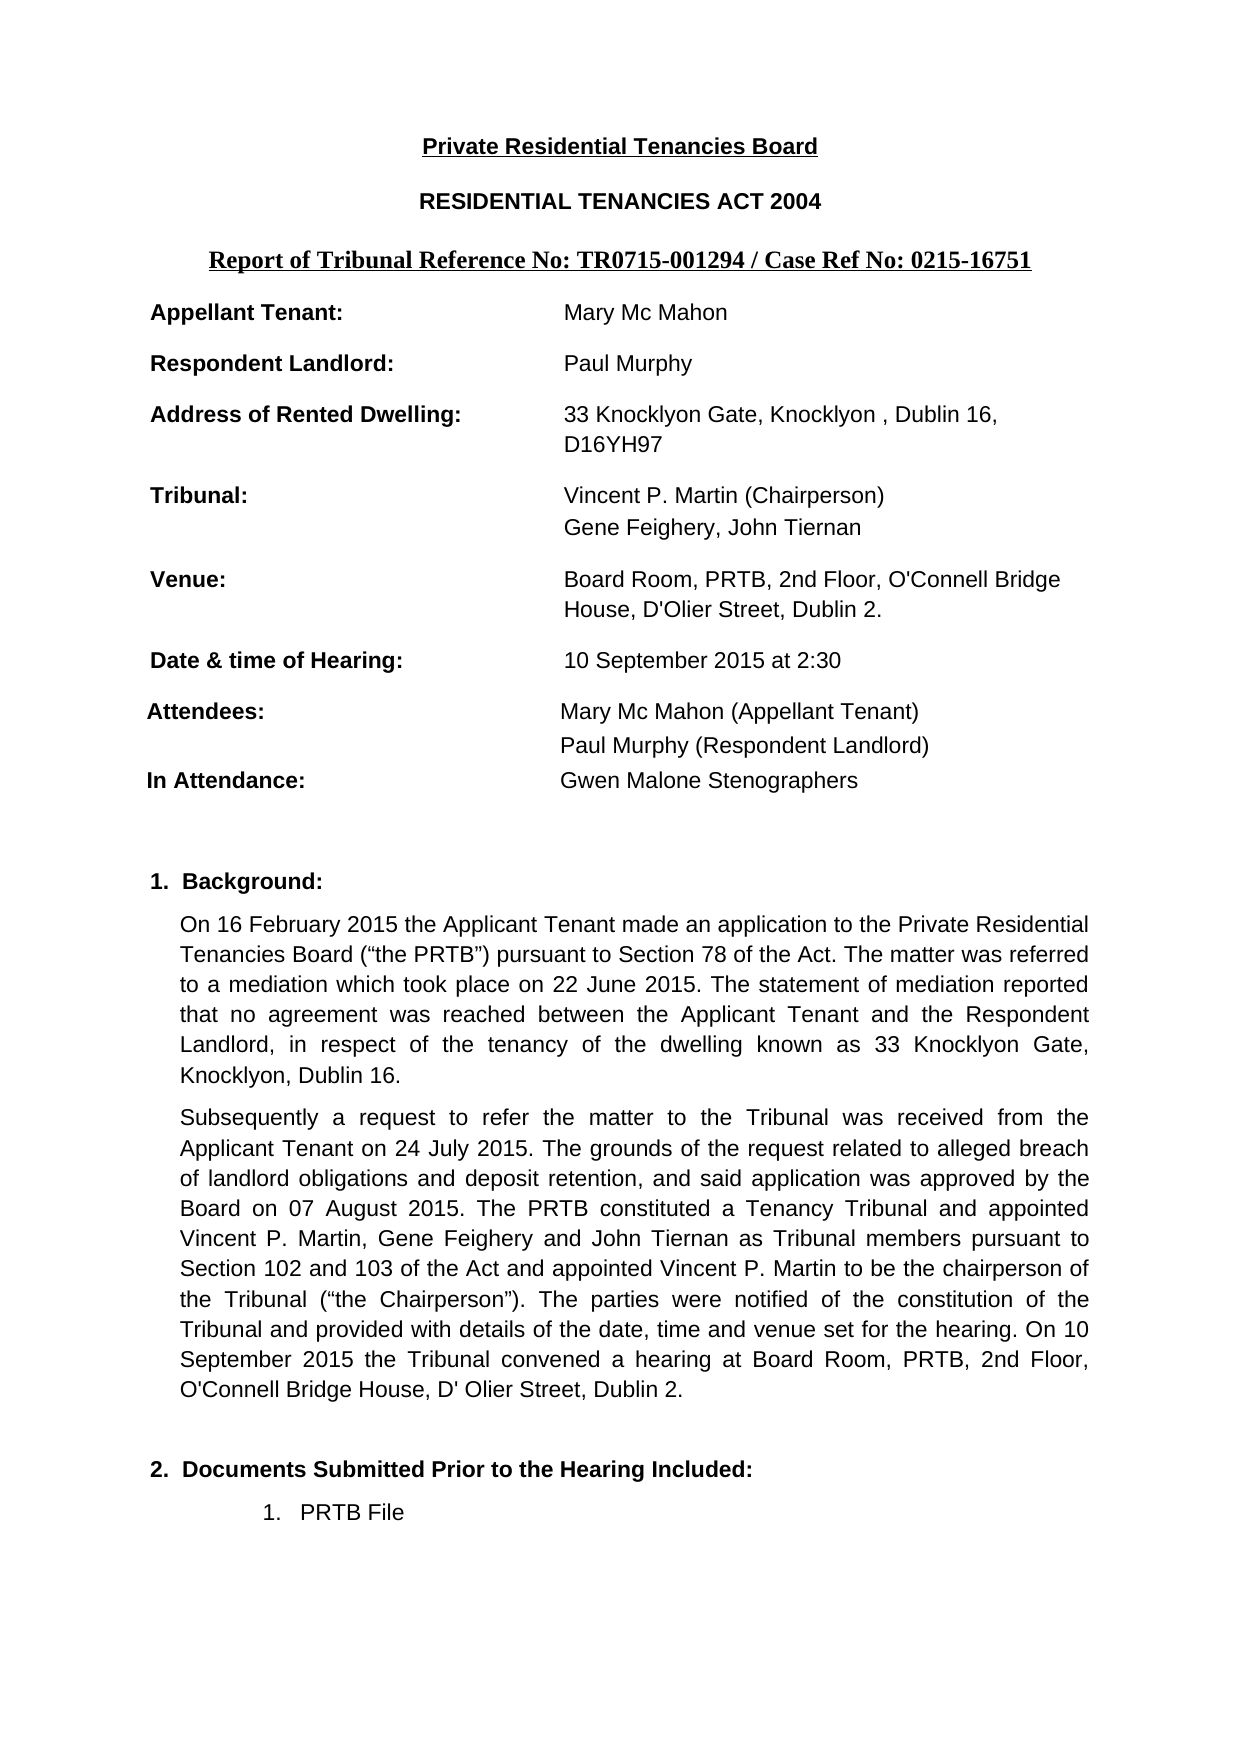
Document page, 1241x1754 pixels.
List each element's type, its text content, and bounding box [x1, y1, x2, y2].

text Tribunal: Vincent P. Martin (Chairperson) [150, 482, 1090, 508]
text Date & time of Hearing: 10 September 2015 at 2:30 [150, 647, 1090, 673]
text Subsequently a request to refer the matter to the Tribunal was received from the Applicant Tenant on 24 July 2015. The grounds of the request related to alleged breach of landlord obligations and deposit retention, and said application was approved by the Board on 07 August 2015. The PRTB constituted a Tenancy Tribunal and appointed Vincent P. Martin, Gene Feighery and John Tiernan as Tribunal members pursuant to Section 102 and 103 of the Act and appointed Vincent P. Martin to be the chairperson of the Tribunal (“the Chairperson”). The parties were notified of the constitution of the Tribunal and provided with details of the date, time and venue set for the hearing. On 10 September 2015 the Tribunal convened a hearing at Board Room, PRTB, 2nd Floor, O'Connell Bridge House, D' Olier Street, Dublin 2. [179, 1104, 1090, 1403]
text Respondent Landlord: Paul Murphy [150, 349, 1090, 376]
text 2. Documents Submitted Prior to the Hearing Included: [150, 1456, 1090, 1483]
text Venue: Board Room, PRTB, 2nd Floor, O'Connell Bridge House, D'Olier Street, Dublin 2. [150, 566, 1090, 622]
text Private Residential Tenancies Board [150, 133, 1090, 159]
table_cell Gwen Malone Stenographers [549, 767, 1101, 818]
table_header Mary Mc Mahon (Appellant Tenant) Paul Murphy (Respondent Landlord) [549, 698, 1101, 767]
table_cell In Attendance: [135, 767, 549, 818]
text Report of Tribunal Reference No: TR0715-001294 / Case Ref No: 0215-16751 [150, 245, 1090, 273]
list PRTB File [262, 1499, 1090, 1526]
text Appellant Tenant: Mary Mc Mahon [150, 298, 1090, 325]
text On 16 February 2015 the Applicant Tenant made an application to the Private Residential Tenancies Board (“the PRTB”) pursuant to Section 78 of the Act. The matter was referred to a mediation which took place on 22 June 2015. The statement of mediation reported that no agreement was reached between the Applicant Tenant and the Respondent Landlord, in respect of the tenancy of the dwelling known as 33 Knocklyon Gate, Knocklyon, Dublin 16. [179, 911, 1090, 1088]
subtitle RESIDENTIAL TENANCIES ACT 2004 [150, 188, 1090, 214]
text 1. Background: [150, 868, 1090, 894]
text Gene Feighery, John Tiernan [150, 513, 1090, 540]
table_header Attendees: [135, 698, 549, 767]
text Address of Rented Dwelling: 33 Knocklyon Gate, Knocklyon , Dublin 16, D16YH97 [150, 401, 1090, 457]
